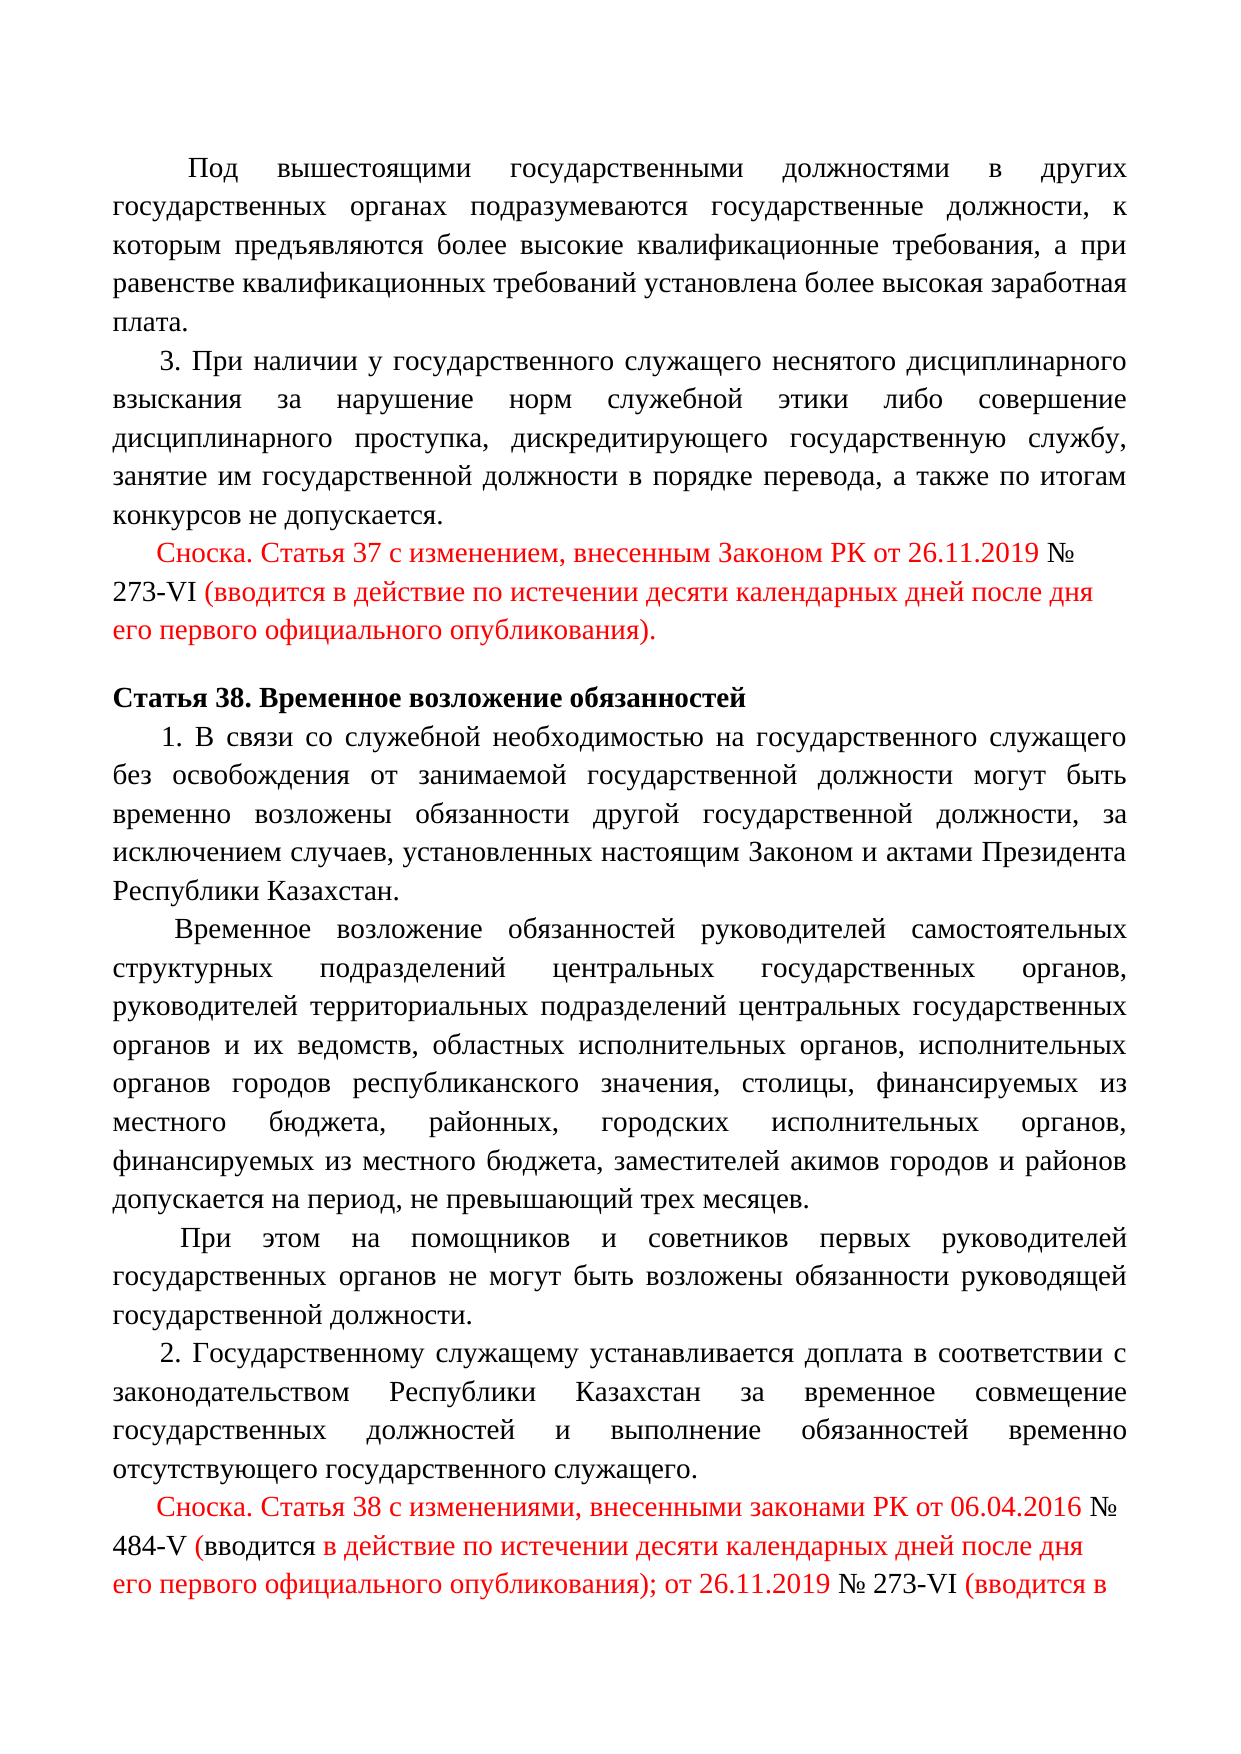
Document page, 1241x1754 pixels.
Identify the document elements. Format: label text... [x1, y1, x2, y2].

text 1. В связи со служебной необходимостью на государственного служащего без освобождения от занимаемой государственной должности могут быть временно возложены обязанности другой государственной должности, за исключением случаев, установленных настоящим Законом и актами Президента Республики Казахстан. [112, 719, 1128, 906]
text При этом на помощников и советников первых руководителей государственных органов не могут быть возложены обязанности руководящей государственной должности. [112, 1220, 1128, 1330]
text Под вышестоящими государственными должностями в других государственных органах подразумеваются государственные должности, к которым предъявляются более высокие квалификационные требования, а при равенстве квалификационных требований установлена более высокая заработная плата. [112, 150, 1128, 338]
text Временное возложение обязанностей руководителей самостоятельных структурных подразделений центральных государственных органов, руководителей территориальных подразделений центральных государственных органов и их ведомств, областных исполнительных органов, исполнительных органов городов республиканского значения, столицы, финансируемых из местного бюджета, районных, городских исполнительных органов, финансируемых из местного бюджета, заместителей акимов городов и районов допускается на период, не превышающий трех месяцев. [112, 911, 1128, 1215]
text 2. Государственному служащему устанавливается доплата в соответствии с законодательством Республики Казахстан за временное совмещение государственных должностей и выполнение обязанностей временно отсутствующего государственного служащего. [112, 1335, 1128, 1484]
text Статья 38. Временное возложение обязанностей [112, 680, 1128, 714]
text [112, 1489, 1128, 1600]
text Сноска. Статья 37 с изменением, внесенным Законом РК от 26.11.2019 № 273-VI (вводится в действие по истечении десяти календарных дней после дня его первого официального опубликования). [112, 535, 1128, 676]
text 3. При наличии у государственного служащего неснятого дисциплинарного взыскания за нарушение норм служебной этики либо совершение дисциплинарного проступка, дискредитирующего государственную службу, занятие им государственной должности в порядке перевода, а также по итогам конкурсов не допускается. [112, 343, 1128, 530]
